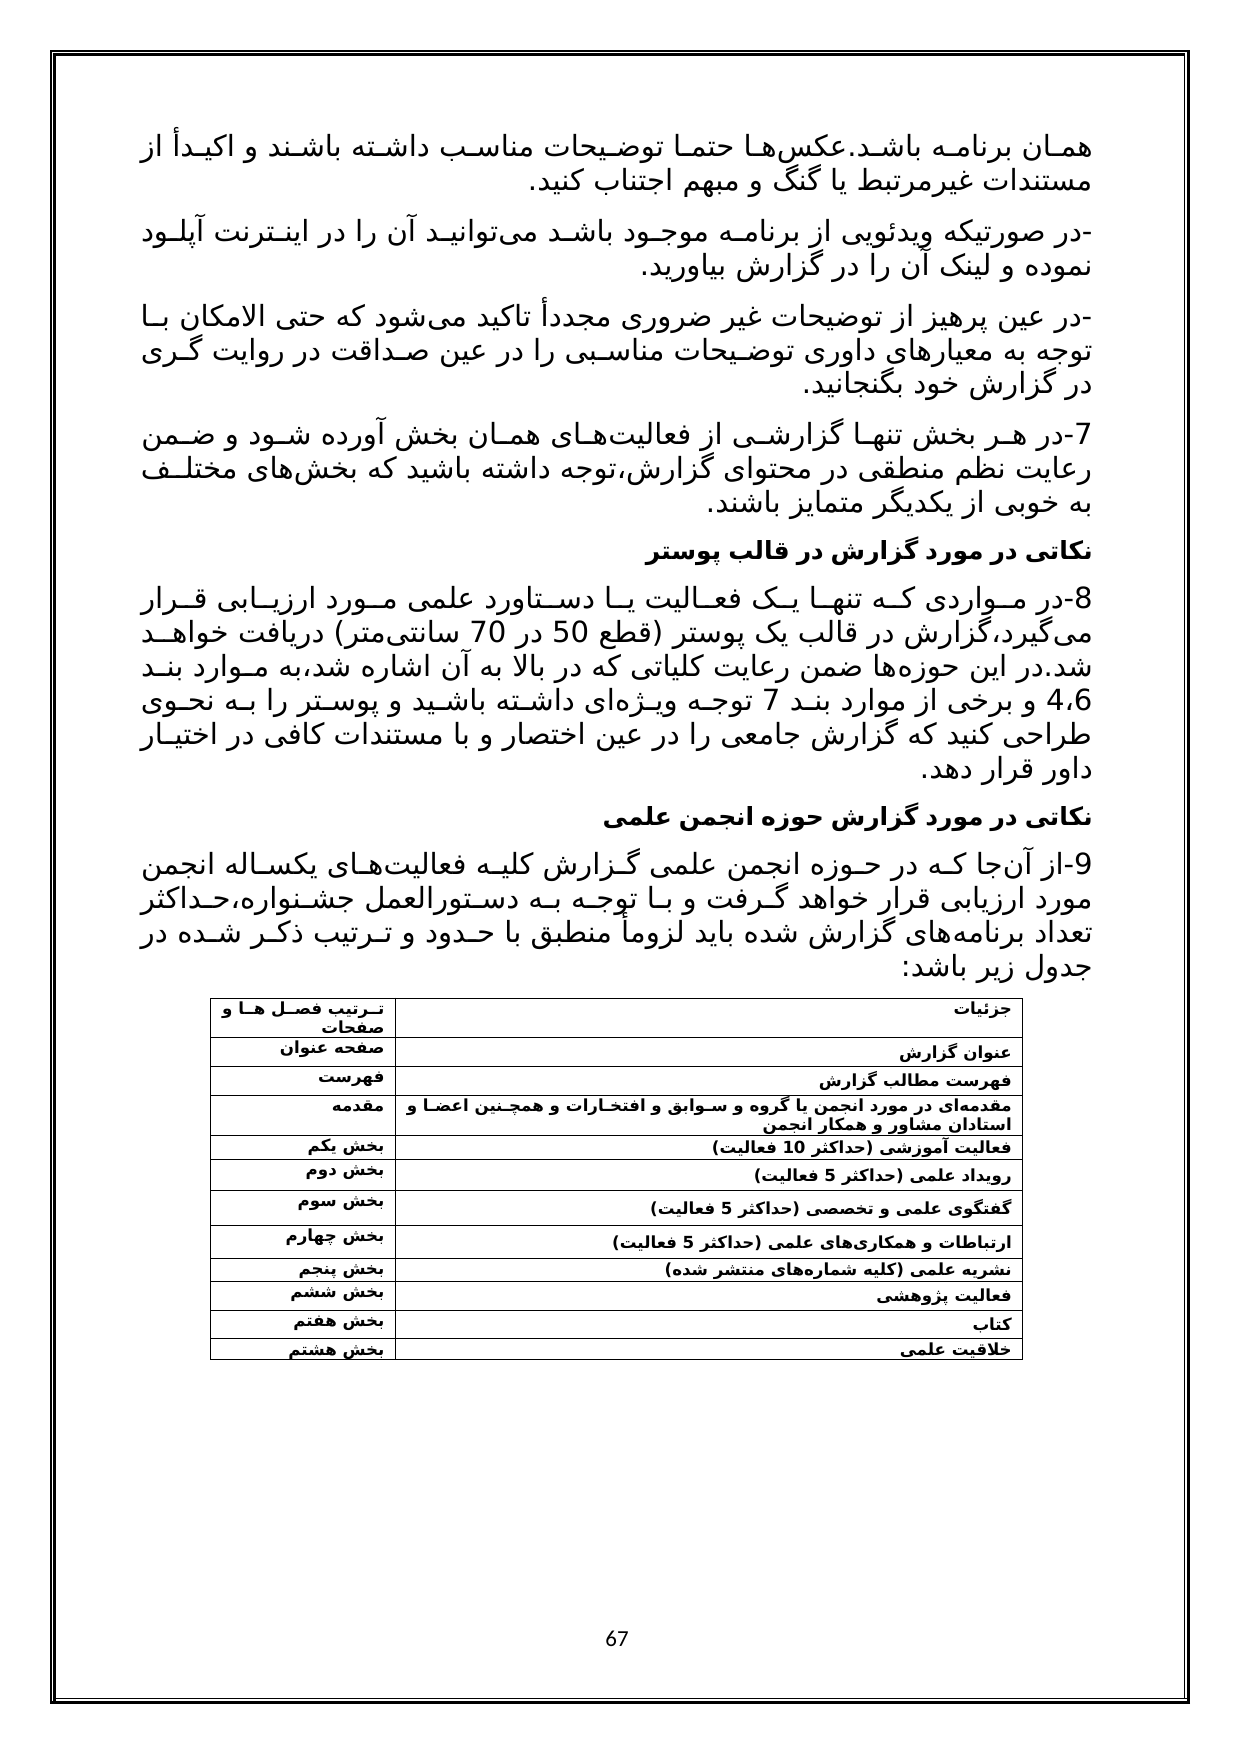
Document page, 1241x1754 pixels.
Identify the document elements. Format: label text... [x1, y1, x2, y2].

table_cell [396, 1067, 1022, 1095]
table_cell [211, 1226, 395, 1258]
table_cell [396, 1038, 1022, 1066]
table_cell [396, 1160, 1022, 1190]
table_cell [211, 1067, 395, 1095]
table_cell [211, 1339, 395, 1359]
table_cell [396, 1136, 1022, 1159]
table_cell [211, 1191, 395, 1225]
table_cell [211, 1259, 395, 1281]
text نکاتی در مورد گزارش در قالب پوستر [141, 536, 1093, 565]
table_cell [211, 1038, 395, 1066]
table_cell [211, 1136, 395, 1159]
text -در عین پرهیز از توضیحات غیر ضروری مجددأ تاکید می‌شود که حتی الامکان با توجه به معیارهای داوری توضیحات مناسبی را در عین صداقت در روایت ‌گری در گزارش خود بگنجانید. [141, 299, 1093, 401]
text 9-از آن‌جا که در حوزه انجمن علمی گزارش کلیه فعالیت‌های یکساله انجمن مورد ارزیابی قرار خواهد گرفت و با توجه به دستورالعمل جشنواره،حداکثر تعداد برنامه‌های گزارش شده باید لزومأ منطبق با حدود و ترتیب ذکر شده در جدول زیر باشد: [141, 847, 1093, 983]
text نکاتی در مورد گزارش حوزه انجمن‌ علمی [141, 802, 1093, 831]
text 7-در هر بخش تنها گزارشی از فعالیت‌های همان بخش آورده شود و ضمن رعایت نظم منطقی در محتوای گزارش،توجه داشته باشید که بخش‌های مختلف به خوبی از یکدیگر متمایز باشند. [141, 417, 1093, 519]
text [141, 130, 1093, 198]
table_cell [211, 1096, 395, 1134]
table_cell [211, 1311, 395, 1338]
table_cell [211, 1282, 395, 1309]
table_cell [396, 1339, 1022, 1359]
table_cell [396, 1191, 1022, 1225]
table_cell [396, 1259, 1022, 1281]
text 8-در مواردی که تنها یک فعالیت یا دستاورد علمی مورد ارزیابی قرار می‌گیرد،گزارش در قالب یک پوستر (قطع 50 در 70 سانتی‌متر) دریافت خواهد شد.در این حوزه‌ها ضمن رعایت کلیاتی که در بالا به آن اشاره شد،به موارد بند 4،6 و برخی از موارد بند 7 توجه ویژه‌ای داشته باشید و پوستر را به نحوی طراحی کنید که گزارش جامعی را در عین اختصار و با مستندات کافی در اختیار داور قرار دهد. [141, 581, 1093, 785]
text -در صورتیکه ویدئویی از برنامه موجود باشد می‌توانید آن را در اینترنت آپلود نموده و لینک آن را در گزارش بیاورید. [141, 214, 1093, 282]
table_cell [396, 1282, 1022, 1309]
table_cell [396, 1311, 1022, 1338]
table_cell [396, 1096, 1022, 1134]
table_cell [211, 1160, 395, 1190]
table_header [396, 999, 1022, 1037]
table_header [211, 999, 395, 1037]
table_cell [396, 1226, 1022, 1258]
